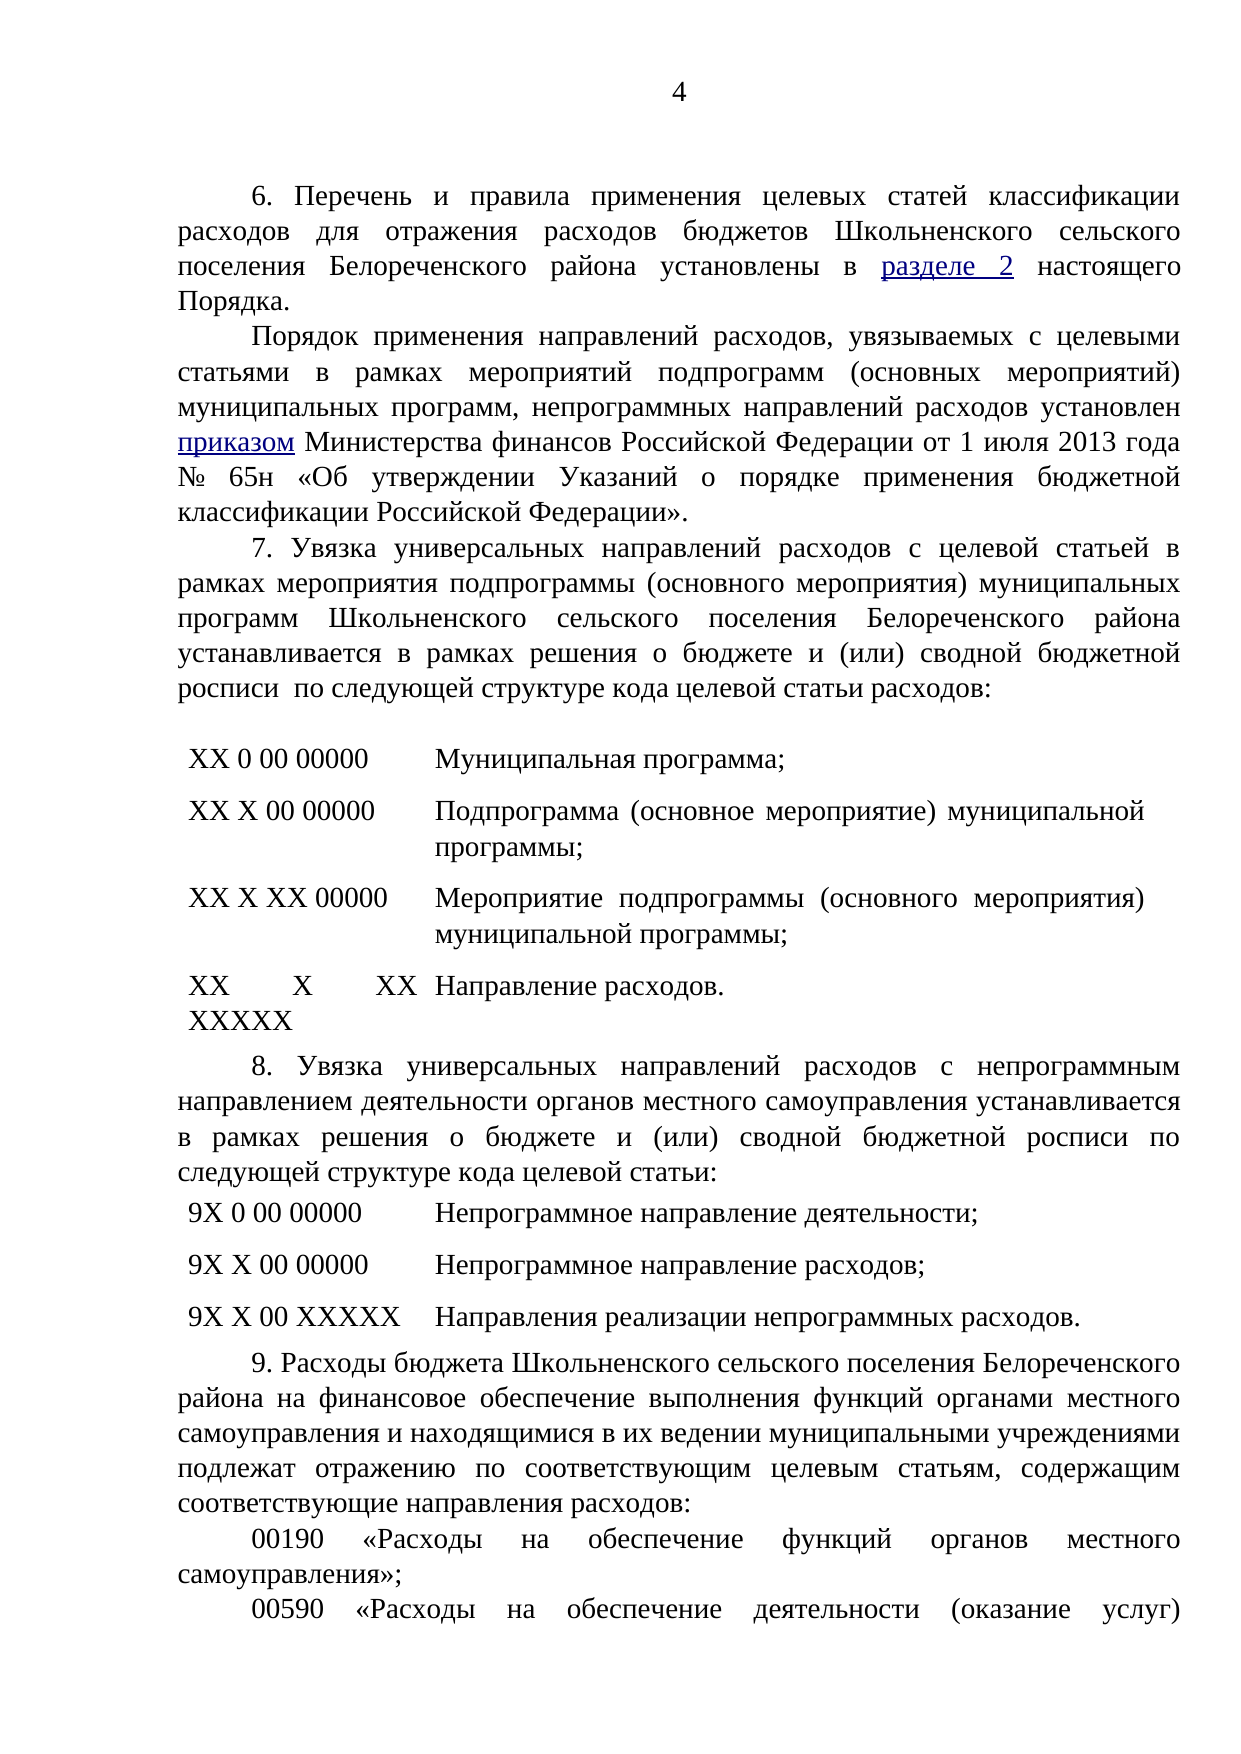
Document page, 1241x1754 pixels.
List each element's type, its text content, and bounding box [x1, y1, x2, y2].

table_cell Непрограммное направление расходов; [424, 1241, 1151, 1293]
table_header XX 0 00 00000 [177, 735, 424, 787]
table_header 9X 0 00 00000 [177, 1189, 424, 1241]
table_cell Направления реализации непрограммных расходов. [424, 1293, 1151, 1345]
table_cell Подпрограмма (основное мероприятие) муниципальной программы; [424, 787, 1151, 874]
text Порядок применения направлений расходов, увязываемых с целевыми статьями в рамках мероприятий подпрограмм (основных мероприятий) муниципальных программ, непрограммных направлений расходов установлен приказом Министерства финансов Российской Федерации от 1 июля 2013 года № 65н «Об утверждении Указаний о порядке применения бюджетной классификации Российской Федерации». [177, 318, 1181, 528]
text 8. Увязка универсальных направлений расходов с непрограммным направлением деятельности органов местного самоуправления устанавливается в рамках решения о бюджете и (или) сводной бюджетной росписи по следующей структуре кода целевой статьи: [177, 1048, 1181, 1187]
text 00190 «Расходы на обеспечение функций органов местного самоуправления»; [177, 1521, 1181, 1589]
table_header Муниципальная программа; [424, 735, 1151, 787]
table_cell XX X 00 00000 [177, 787, 424, 874]
table_cell 9X X 00 00000 [177, 1241, 424, 1293]
table_header Непрограммное направление деятельности; [424, 1189, 1151, 1241]
table_cell Мероприятие подпрограммы (основного мероприятия) муниципальной программы; [424, 874, 1151, 961]
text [177, 1591, 1181, 1625]
text 7. Увязка универсальных направлений расходов с целевой статьей в рамках мероприятия подпрограммы (основного мероприятия) муниципальных программ Школьненского сельского поселения Белореченского района устанавливается в рамках решения о бюджете и (или) сводной бюджетной росписи по следующей структуре кода целевой статьи расходов: [177, 530, 1181, 704]
table_cell XX X XX 00000 [177, 874, 424, 961]
table_cell 9X X 00 ХXXXX [177, 1293, 424, 1345]
text 9. Расходы бюджета Школьненского сельского поселения Белореченского района на финансовое обеспечение выполнения функций органами местного самоуправления и находящимися в их ведении муниципальными учреждениями подлежат отражению по соответствующим целевым статьям, содержащим соответствующие направления расходов: [177, 1345, 1181, 1519]
text 6. Перечень и правила применения целевых статей классификации расходов для отражения расходов бюджетов Школьненского сельского поселения Белореченского района установлены в разделе 2 настоящего Порядка. [177, 178, 1181, 317]
table_cell XX X ХХ ХXXXX [177, 961, 424, 1048]
table_cell Направление расходов. [424, 961, 1151, 1048]
